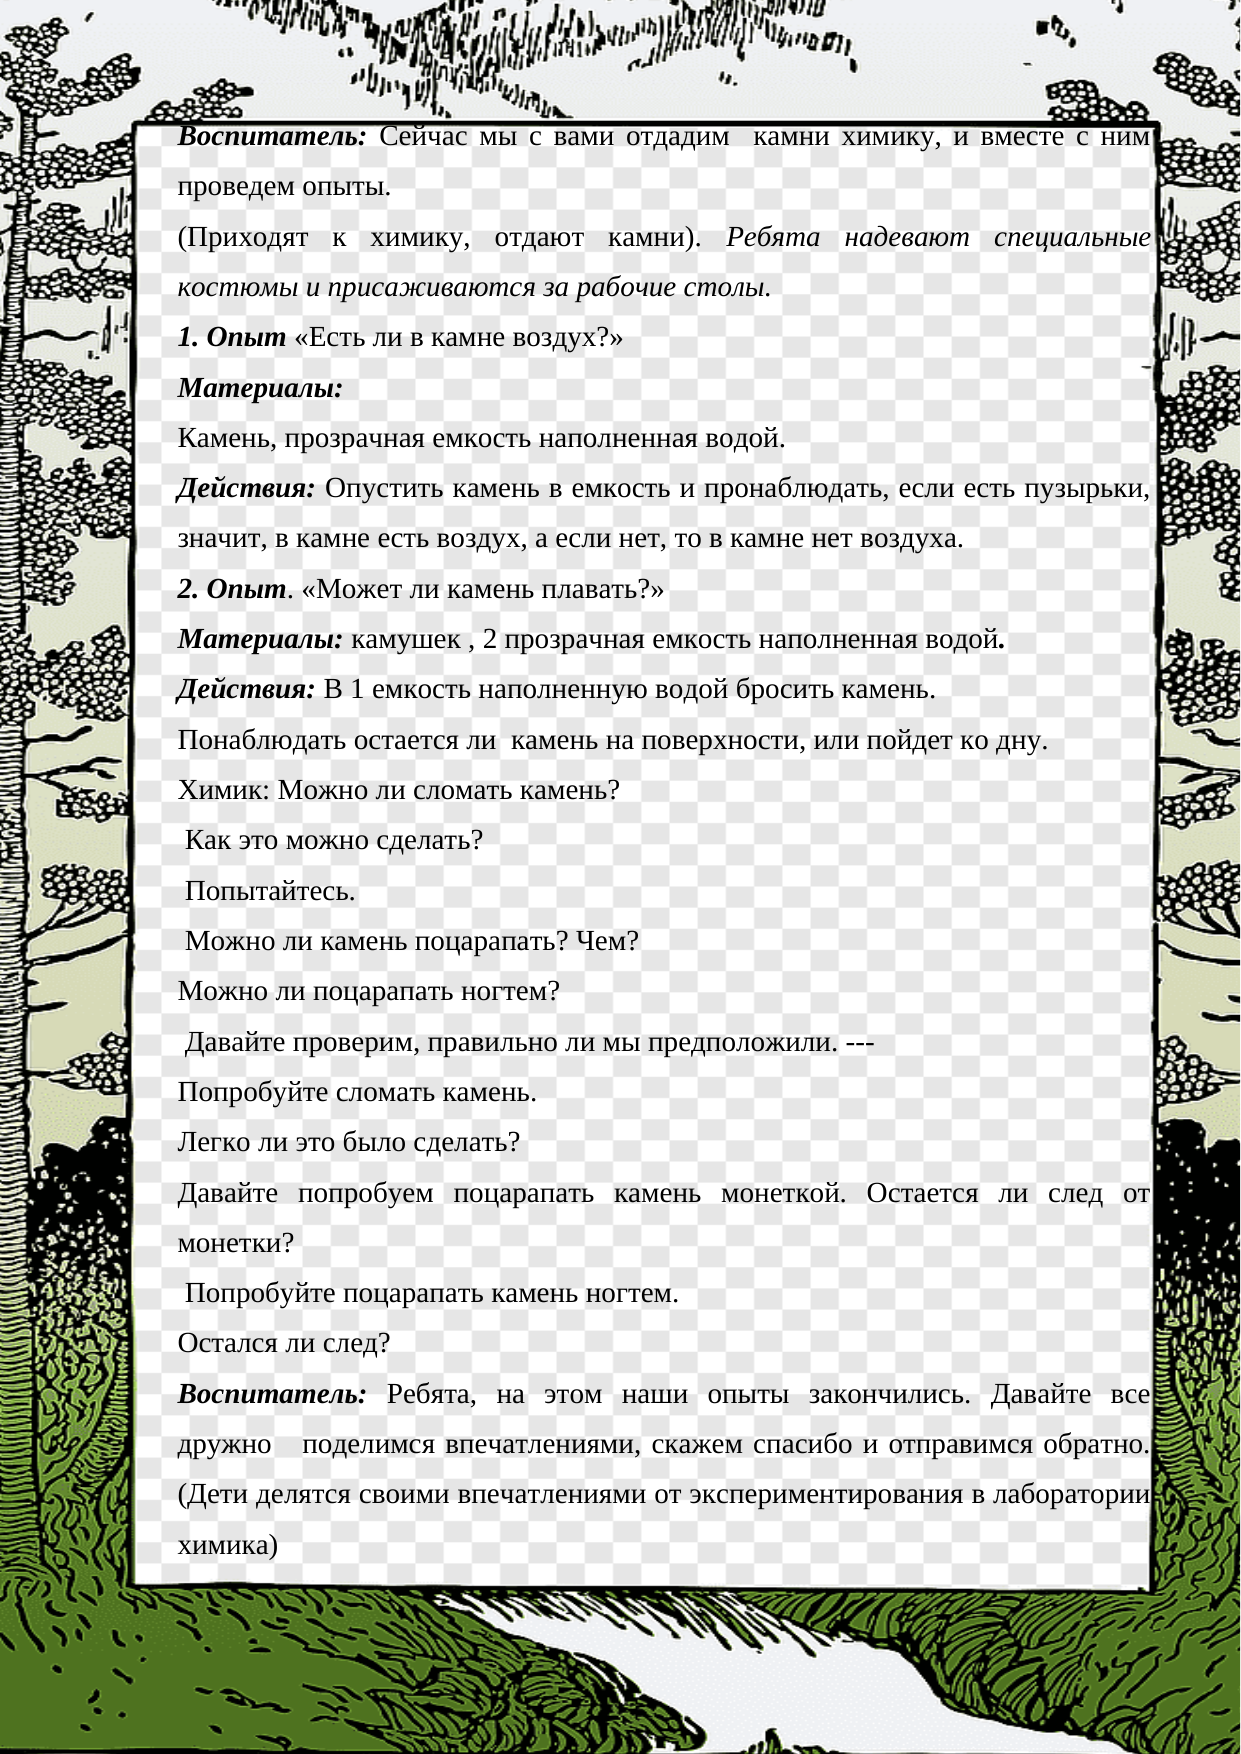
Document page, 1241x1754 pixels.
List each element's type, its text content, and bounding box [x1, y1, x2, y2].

text (Приходят к химику, отдают камни). Ребята надевают специальные костюмы и присаживаются за рабочие столы. [177, 219, 1152, 303]
text Легко ли это было сделать? [177, 1124, 1152, 1158]
text Воспитатель: Ребята, на этом наши опыты закончились. Давайте все дружно поделимся впечатлениями, скажем спасибо и отправимся обратно. (Дети делятся своими впечатлениями от экспериментирования в лаборатории химика) [177, 1376, 1152, 1560]
text Камень, прозрачная емкость наполненная водой. [177, 420, 1152, 453]
text Давайте проверим, правильно ли мы предположили. --- [177, 1024, 1152, 1057]
text Давайте попробуем поцарапать камень монеткой. Остается ли след от монетки? [177, 1175, 1152, 1258]
text Действия: В 1 емкость наполненную водой бросить камень. [177, 672, 1152, 705]
text Материалы: камушек , 2 прозрачная емкость наполненная водой. [177, 621, 1152, 655]
text Остался ли след? [177, 1326, 1152, 1359]
text Можно ли поцарапать ногтем? [177, 973, 1152, 1007]
text Действия: Опустить камень в емкость и пронаблюдать, если есть пузырьки, значит, в камне есть воздух, а если нет, то в камне нет воздуха. [177, 470, 1152, 554]
text Попробуйте поцарапать камень ногтем. [177, 1275, 1152, 1309]
text 1. Опыт «Есть ли в камне воздух?» [177, 319, 1152, 353]
text 2. Опыт. «Может ли камень плавать?» [177, 571, 1152, 604]
picture [0, 0, 1241, 1754]
text Материалы: [177, 370, 1152, 403]
text Понаблюдать остается ли камень на поверхности, или пойдет ко дну. [177, 722, 1152, 755]
text Попытайтесь. [177, 873, 1152, 906]
text Попробуйте сломать камень. [177, 1074, 1152, 1108]
text Можно ли камень поцарапать? Чем? [177, 923, 1152, 957]
text Как это можно сделать? [177, 822, 1152, 856]
text Воспитатель: Сейчас мы с вами отдадим камни химику, и вместе с ним проведем опыты. [177, 118, 1152, 202]
text Химик: Можно ли сломать камень? [177, 772, 1152, 806]
